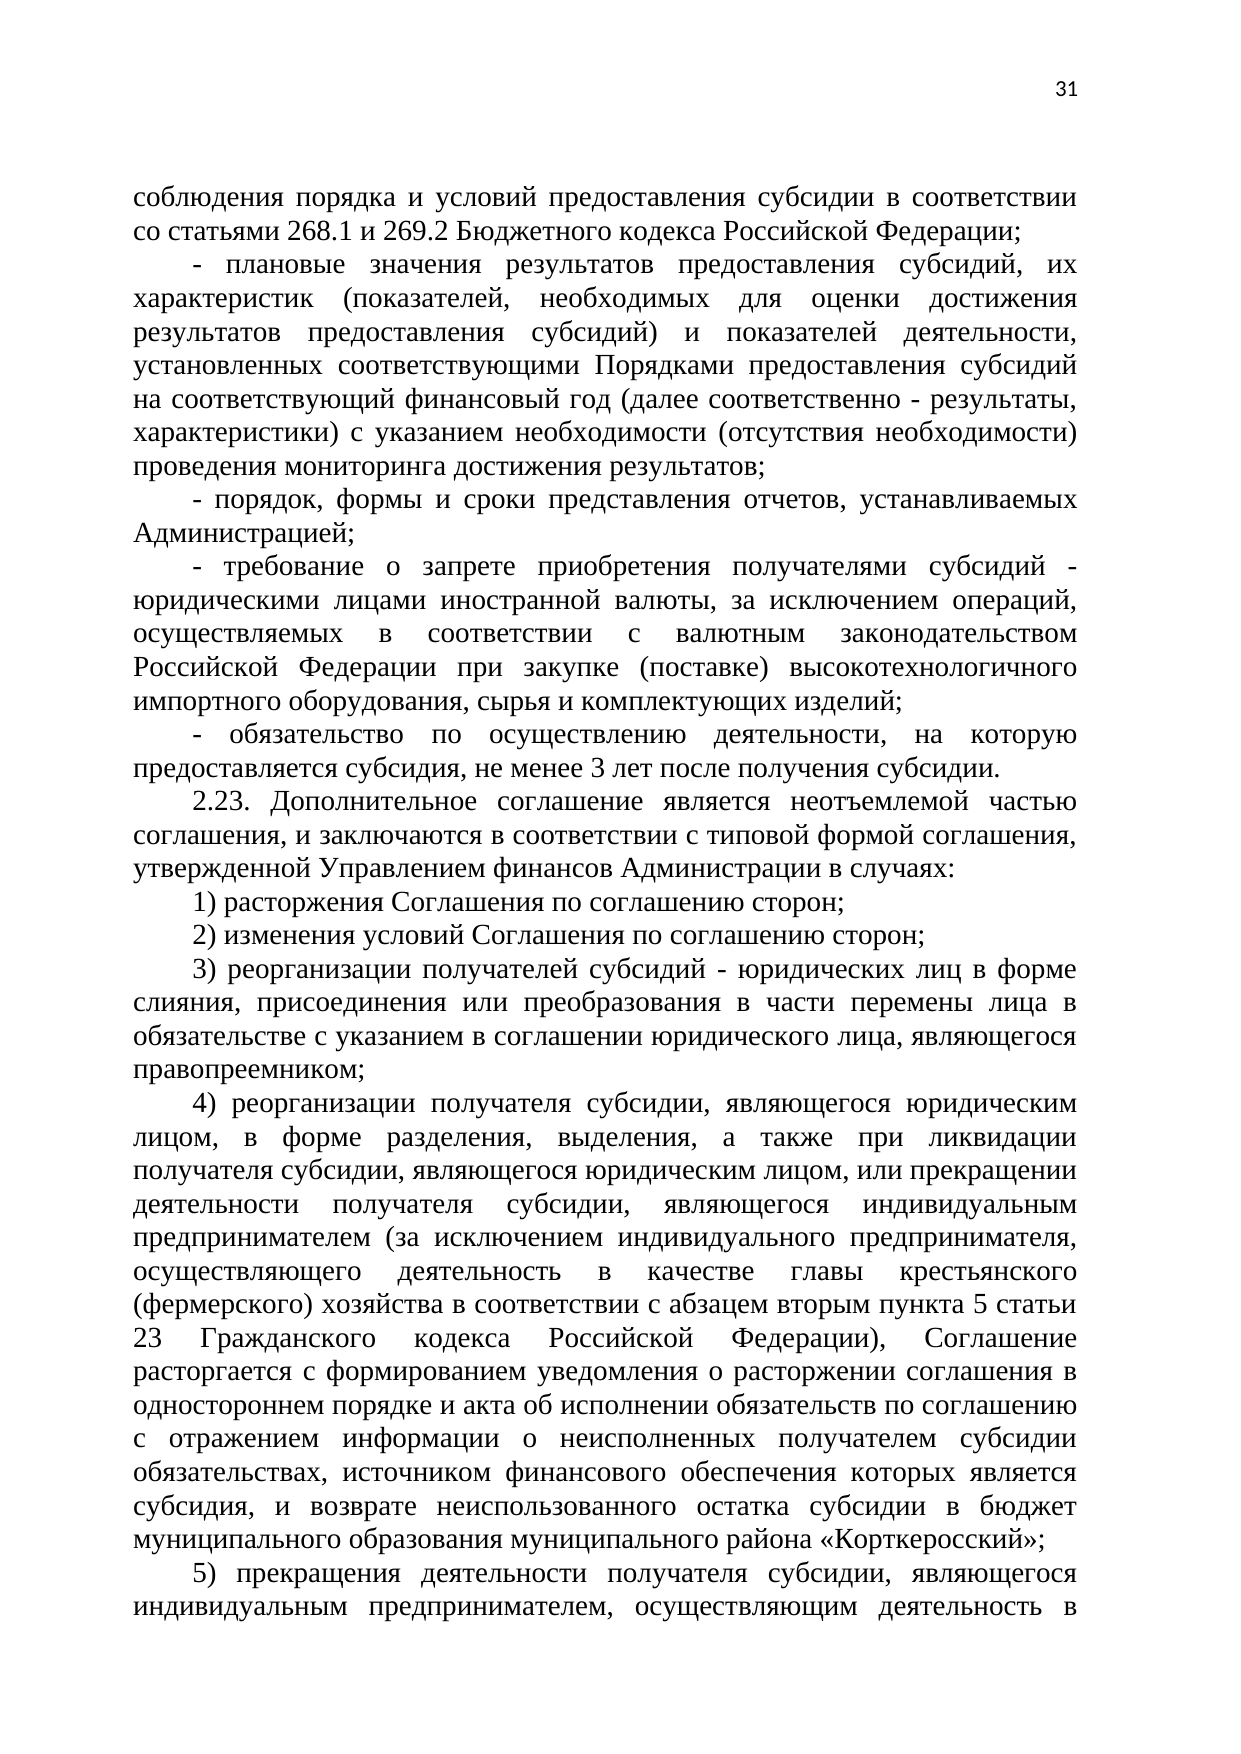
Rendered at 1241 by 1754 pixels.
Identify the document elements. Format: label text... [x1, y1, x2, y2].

text 3) реорганизации получателей субсидий - юридических лиц в форме слияния, присоединения или преобразования в части перемены лица в обязательстве с указанием в соглашении юридического лица, являющегося правопреемником; [133, 951, 1078, 1085]
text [133, 1555, 1078, 1622]
text - требование о запрете приобретения получателями субсидий - юридическими лицами иностранной валюты, за исключением операций, осуществляемых в соответствии с валютным законодательством Российской Федерации при закупке (поставке) высокотехнологичного импортного оборудования, сырья и комплектующих изделий; [133, 548, 1078, 716]
text 4) реорганизации получателя субсидии, являющегося юридическим лицом, в форме разделения, выделения, а также при ликвидации получателя субсидии, являющегося юридическим лицом, или прекращении деятельности получателя субсидии, являющегося индивидуальным предпринимателем (за исключением индивидуального предпринимателя, осуществляющего деятельность в качестве главы крестьянского (фермерского) хозяйства в соответствии с абзацем вторым пункта 5 статьи 23 Гражданского кодекса Российской Федерации), Соглашение расторгается с формированием уведомления о расторжении соглашения в одностороннем порядке и акта об исполнении обязательств по соглашению с отражением информации о неисполненных получателем субсидии обязательствах, источником финансового обеспечения которых является субсидия, и возврате неиспользованного остатка субсидии в бюджет муниципального образования муниципального района «Корткеросский»; [133, 1085, 1078, 1555]
text 2.23. Дополнительное соглашение является неотъемлемой частью соглашения, и заключаются в соответствии с типовой формой соглашения, утвержденной Управлением финансов Администрации в случаях: [133, 783, 1078, 884]
text - порядок, формы и сроки представления отчетов, устанавливаемых Администрацией; [133, 481, 1078, 548]
text 2) изменения условий Соглашения по соглашению сторон; [133, 917, 1078, 951]
text - плановые значения результатов предоставления субсидий, их характеристик (показателей, необходимых для оценки достижения результатов предоставления субсидий) и показателей деятельности, установленных соответствующими Порядками предоставления субсидий на соответствующий финансовый год (далее соответственно - результаты, характеристики) с указанием необходимости (отсутствия необходимости) проведения мониторинга достижения результатов; [133, 247, 1078, 481]
text - обязательство по осуществлению деятельности, на которую предоставляется субсидия, не менее 3 лет после получения субсидии. [133, 716, 1078, 783]
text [133, 179, 1078, 247]
text 1) расторжения Соглашения по соглашению сторон; [133, 884, 1078, 917]
